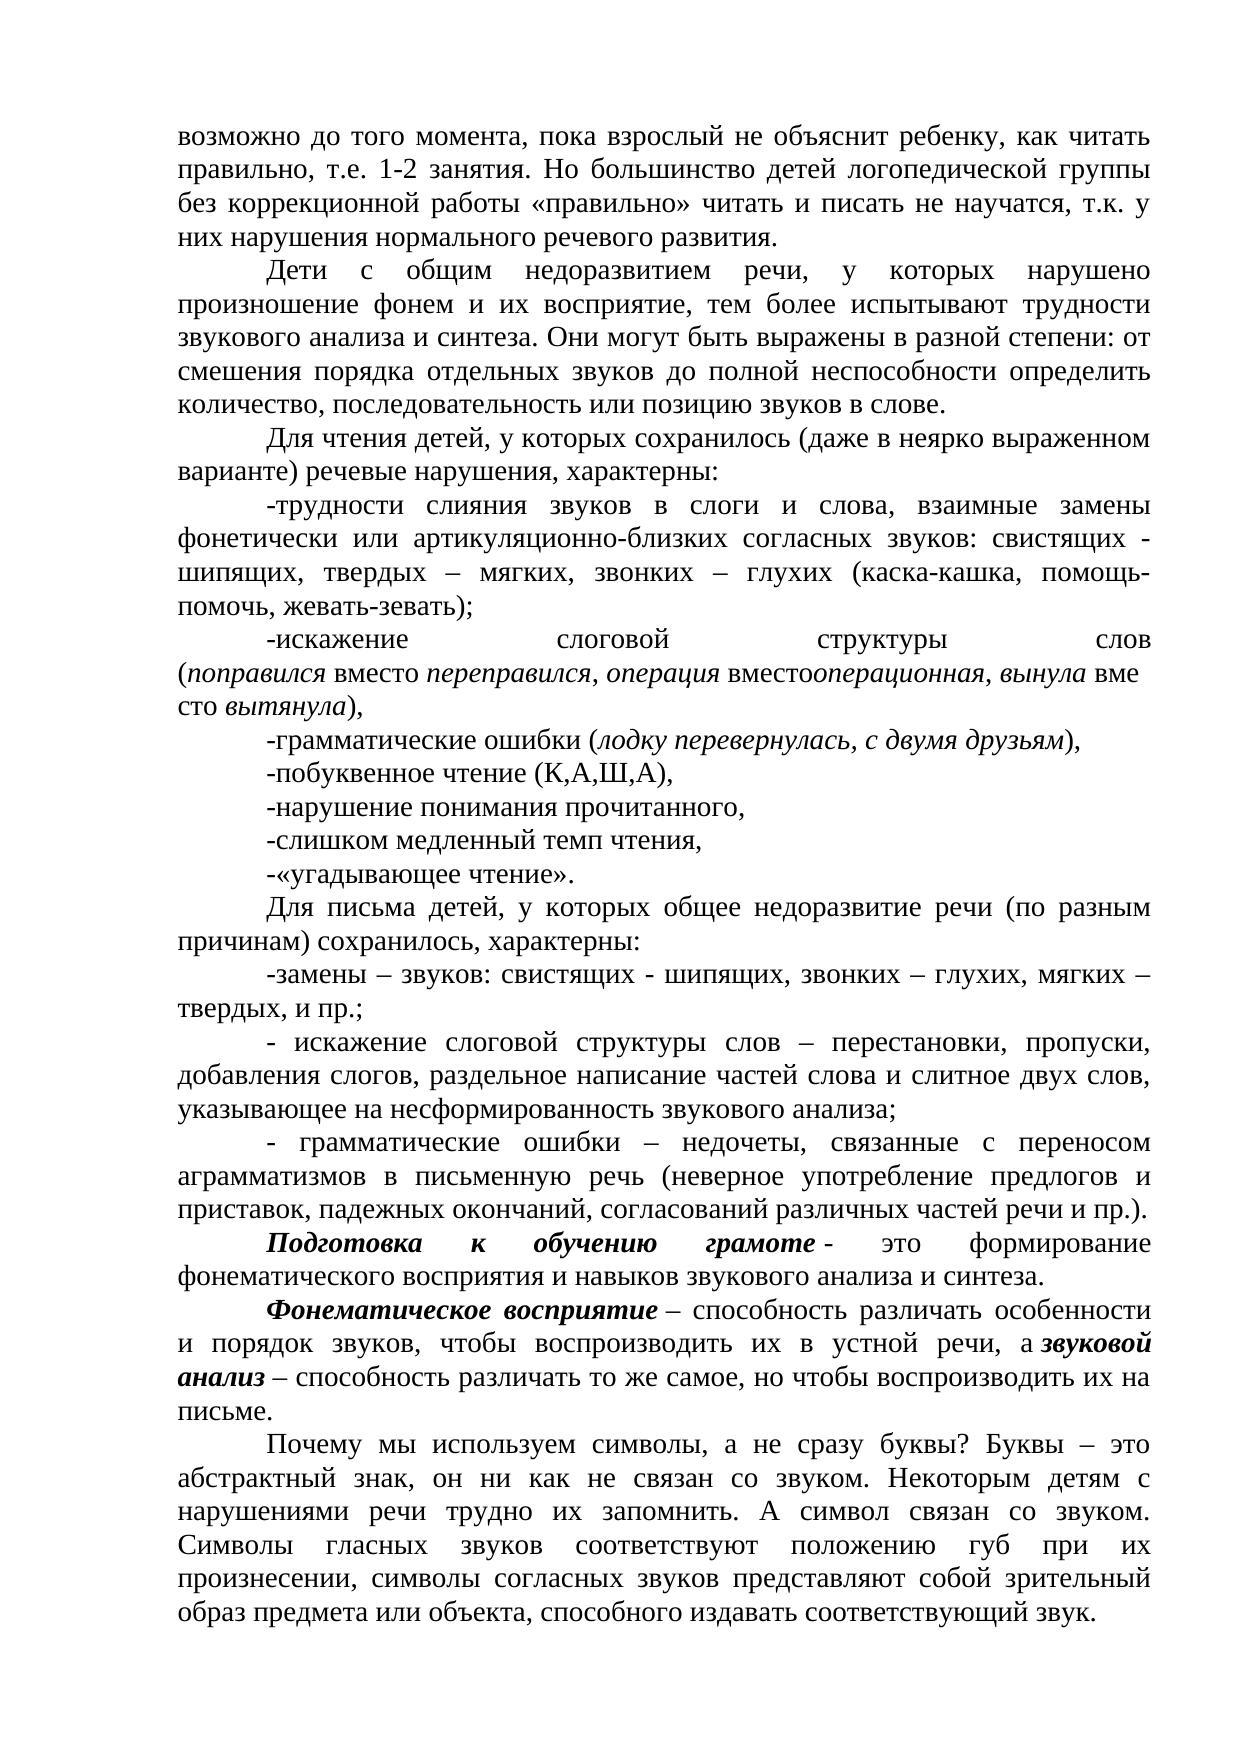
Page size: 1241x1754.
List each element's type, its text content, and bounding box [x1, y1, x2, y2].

text -побуквенное чтение (К,А,Ш,А), [177, 755, 1152, 789]
text -слишком медленный темп чтения, [177, 822, 1152, 856]
text Дети с общим недоразвитием речи, у которых нарушено произношение фонем и их восприятие, тем более испытывают трудности звукового анализа и синтеза. Они могут быть выражены в разной степени: от смешения порядка отдельных звуков до полной неспособности определить количество, последовательность или позицию звуков в слове. [177, 252, 1152, 420]
text - искажение слоговой структуры слов – перестановки, пропуски, добавления слогов, раздельное написание частей слова и слитное двух слов, указывающее на несформированность звукового анализа; [177, 1024, 1152, 1124]
text - грамматические ошибки – недочеты, связанные с переносом аграмматизмов в письменную речь (неверное употребление предлогов и приставок, падежных окончаний, согласований различных частей речи и пр.). [177, 1124, 1152, 1225]
text -замены – звуков: свистящих - шипящих, звонких – глухих, мягких – твердых, и пр.; [177, 957, 1152, 1024]
text Для чтения детей, у которых сохранилось (даже в неярко выраженном варианте) речевые нарушения, характерны: [177, 420, 1152, 487]
text Подготовка к обучению грамоте - это формирование фонематического восприятия и навыков звукового анализа и синтеза. [177, 1225, 1152, 1292]
text Для письма детей, у которых общее недоразвитие речи (по разным причинам) сохранилось, характерны: [177, 889, 1152, 957]
text -нарушение понимания прочитанного, [177, 789, 1152, 822]
text -«угадывающее чтение». [177, 856, 1152, 889]
text -трудности слияния звуков в слоги и слова, взаимные замены фонетически или артикуляционно-близких согласных звуков: свистящих - шипящих, твердых – мягких, звонких – глухих (каска-кашка, помощь-помочь, жевать-зевать); [177, 487, 1152, 621]
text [177, 118, 1152, 252]
text -искажение слоговой структуры слов (поправился вместо переправился, операция вместооперационная, вынула вместо вытянула), [177, 621, 1152, 722]
text Фонематическое восприятие – способность различать особенности и порядок звуков, чтобы воспроизводить их в устной речи, а звуковой анализ – способность различать то же самое, но чтобы воспроизводить их на письме. [177, 1292, 1152, 1426]
text Почему мы используем символы, а не сразу буквы? Буквы – это абстрактный знак, он ни как не связан со звуком. Некоторым детям с нарушениями речи трудно их запомнить. А символ связан со звуком. Символы гласных звуков соответствуют положению губ при их произнесении, символы согласных звуков представляют собой зрительный образ предмета или объекта, способного издавать соответствующий звук. [177, 1426, 1152, 1627]
text -грамматические ошибки (лодку перевернулась, с двумя друзьям), [177, 722, 1152, 755]
